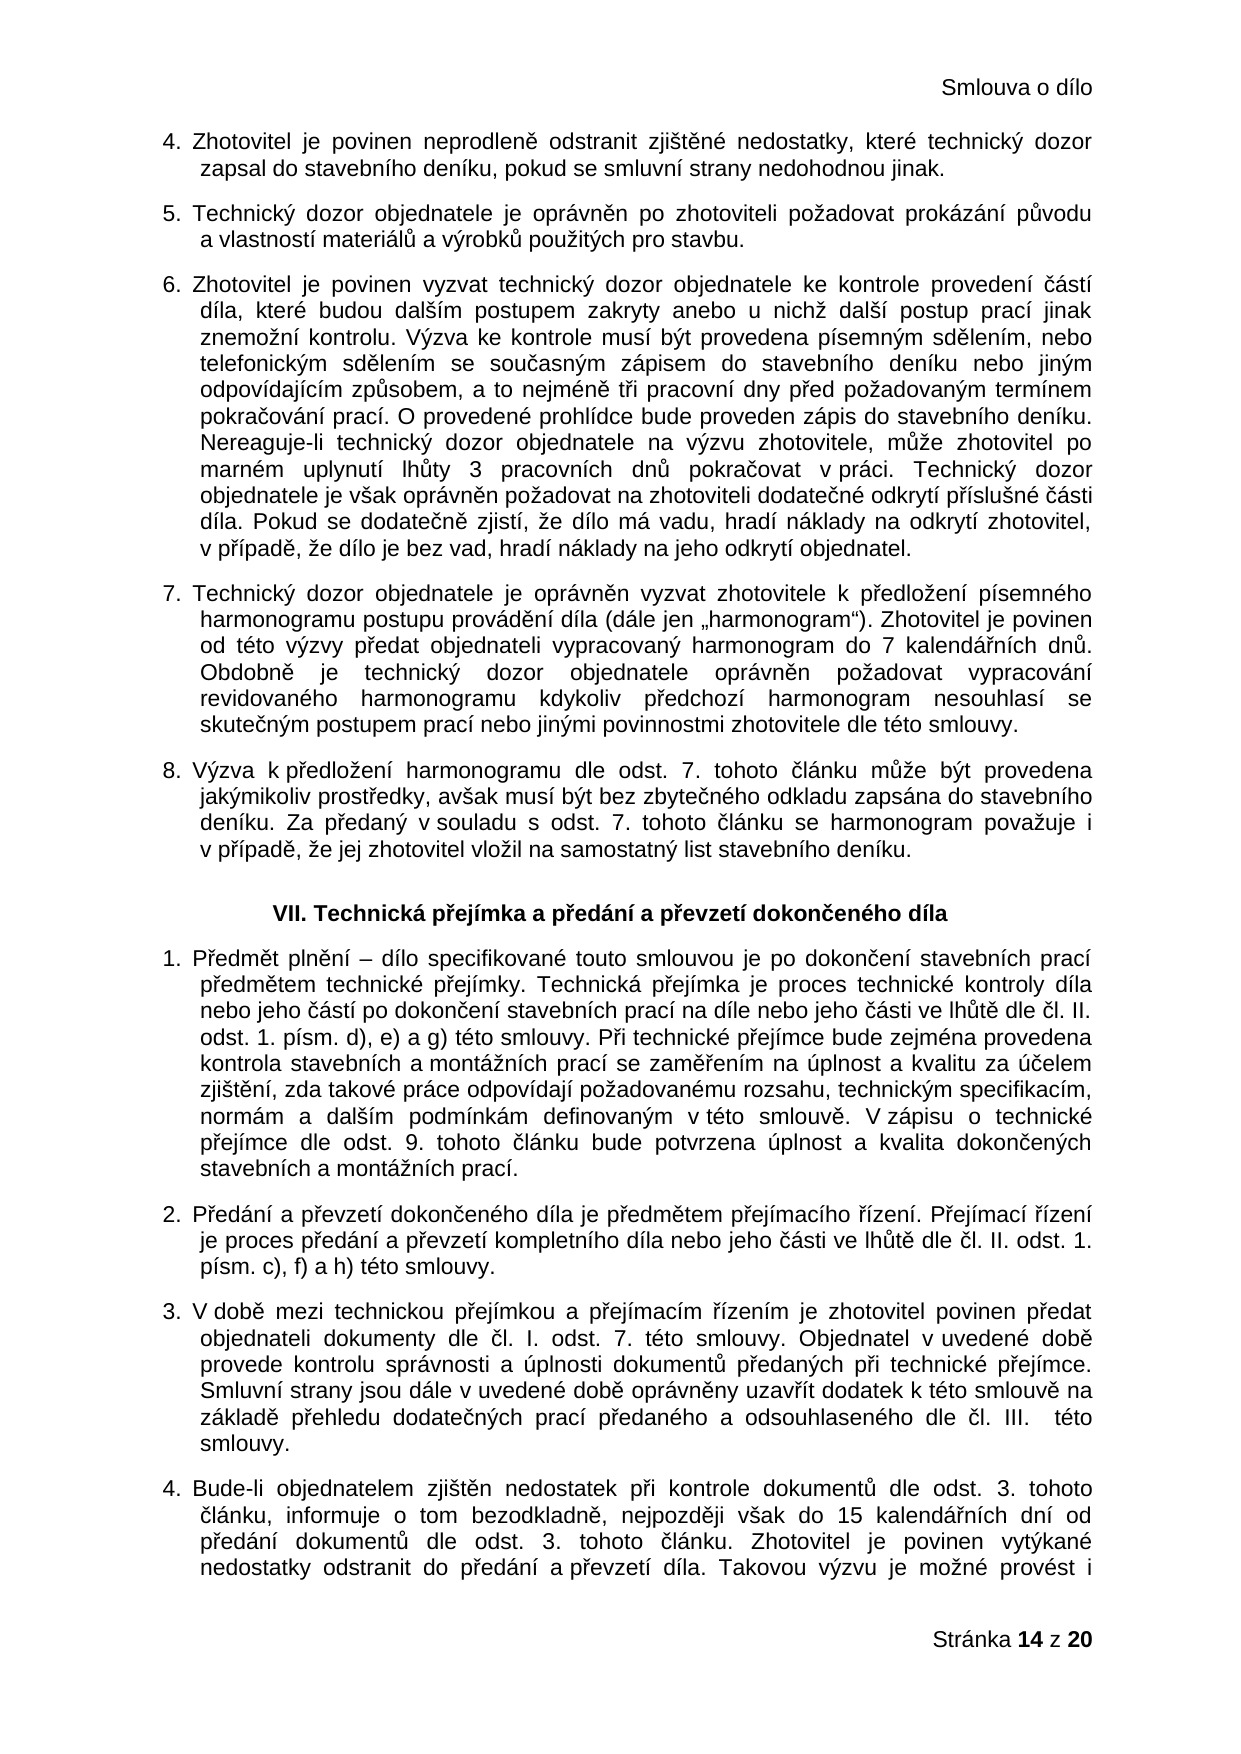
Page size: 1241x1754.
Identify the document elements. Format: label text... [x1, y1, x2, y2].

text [162, 1475, 1093, 1581]
text V době mezi technickou přejímkou a přejímacím řízením je zhotovitel povinen předat objednateli dokumenty dle čl. I. odst. 7. této smlouvy. Objednatel v uvedené době provede kontrolu správnosti a úplnosti dokumentů předaných při technické přejímce. Smluvní strany jsou dále v uvedené době oprávněny uzavřít dodatek k této smlouvě na základě přehledu dodatečných prací předaného a odsouhlaseného dle čl. III. této smlouvy. [162, 1298, 1093, 1456]
text Předmět plnění – dílo specifikované touto smlouvou je po dokončení stavebních prací předmětem technické přejímky. Technická přejímka je proces technické kontroly díla nebo jeho částí po dokončení stavebních prací na díle nebo jeho části ve lhůtě dle čl. II. odst. 1. písm. d), e) a g) této smlouvy. Při technické přejímce bude zejména provedena kontrola stavebních a montážních prací se zaměřením na úplnost a kvalitu za účelem zjištění, zda takové práce odpovídají požadovanému rozsahu, technickým specifikacím, normám a dalším podmínkám definovaným v této smlouvě. V zápisu o technické přejímce dle odst. 9. tohoto článku bude potvrzena úplnost a kvalita dokončených stavebních a montážních prací. [162, 944, 1093, 1182]
text Výzva k předložení harmonogramu dle odst. 7. tohoto článku může být provedena jakýmikoliv prostředky, avšak musí být bez zbytečného odkladu zapsána do stavebního deníku. Za předaný v souladu s odst. 7. tohoto článku se harmonogram považuje i v případě, že jej zhotovitel vložil na samostatný list stavebního deníku. [162, 757, 1093, 862]
text Technická přejímka a předání a převzetí dokončeného díla [148, 899, 1093, 926]
text Technický dozor objednatele je oprávněn po zhotoviteli požadovat prokázání původu a vlastností materiálů a výrobků použitých pro stavbu. [162, 199, 1093, 252]
text Předání a převzetí dokončeného díla je předmětem přejímacího řízení. Přejímací řízení je proces předání a převzetí kompletního díla nebo jeho části ve lhůtě dle čl. II. odst. 1. písm. c), f) a h) této smlouvy. [162, 1201, 1093, 1279]
text Zhotovitel je povinen neprodleně odstranit zjištěné nedostatky, které technický dozor zapsal do stavebního deníku, pokud se smluvní strany nedohodnou jinak. [162, 128, 1093, 181]
text Zhotovitel je povinen vyzvat technický dozor objednatele ke kontrole provedení částí díla, které budou dalším postupem zakryty anebo u nichž další postup prací jinak znemožní kontrolu. Výzva ke kontrole musí být provedena písemným sdělením, nebo telefonickým sdělením se současným zápisem do stavebního deníku nebo jiným odpovídajícím způsobem, a to nejméně tři pracovní dny před požadovaným termínem pokračování prací. O provedené prohlídce bude proveden zápis do stavebního deníku. Nereaguje-li technický dozor objednatele na výzvu zhotovitele, může zhotovitel po marném uplynutí lhůty 3 pracovních dnů pokračovat v práci. Technický dozor objednatele je však oprávněn požadovat na zhotoviteli dodatečné odkrytí příslušné části díla. Pokud se dodatečně zjistí, že dílo má vadu, hradí náklady na odkrytí zhotovitel, v případě, že dílo je bez vad, hradí náklady na jeho odkrytí objednatel. [162, 271, 1093, 561]
text Technický dozor objednatele je oprávněn vyzvat zhotovitele k předložení písemného harmonogramu postupu provádění díla (dále jen „harmonogram“). Zhotovitel je povinen od této výzvy předat objednateli vypracovaný harmonogram do 7 kalendářních dnů. Obdobně je technický dozor objednatele oprávněn požadovat vypracování revidovaného harmonogramu kdykoliv předchozí harmonogram nesouhlasí se skutečným postupem prací nebo jinými povinnostmi zhotovitele dle této smlouvy. [162, 580, 1093, 738]
